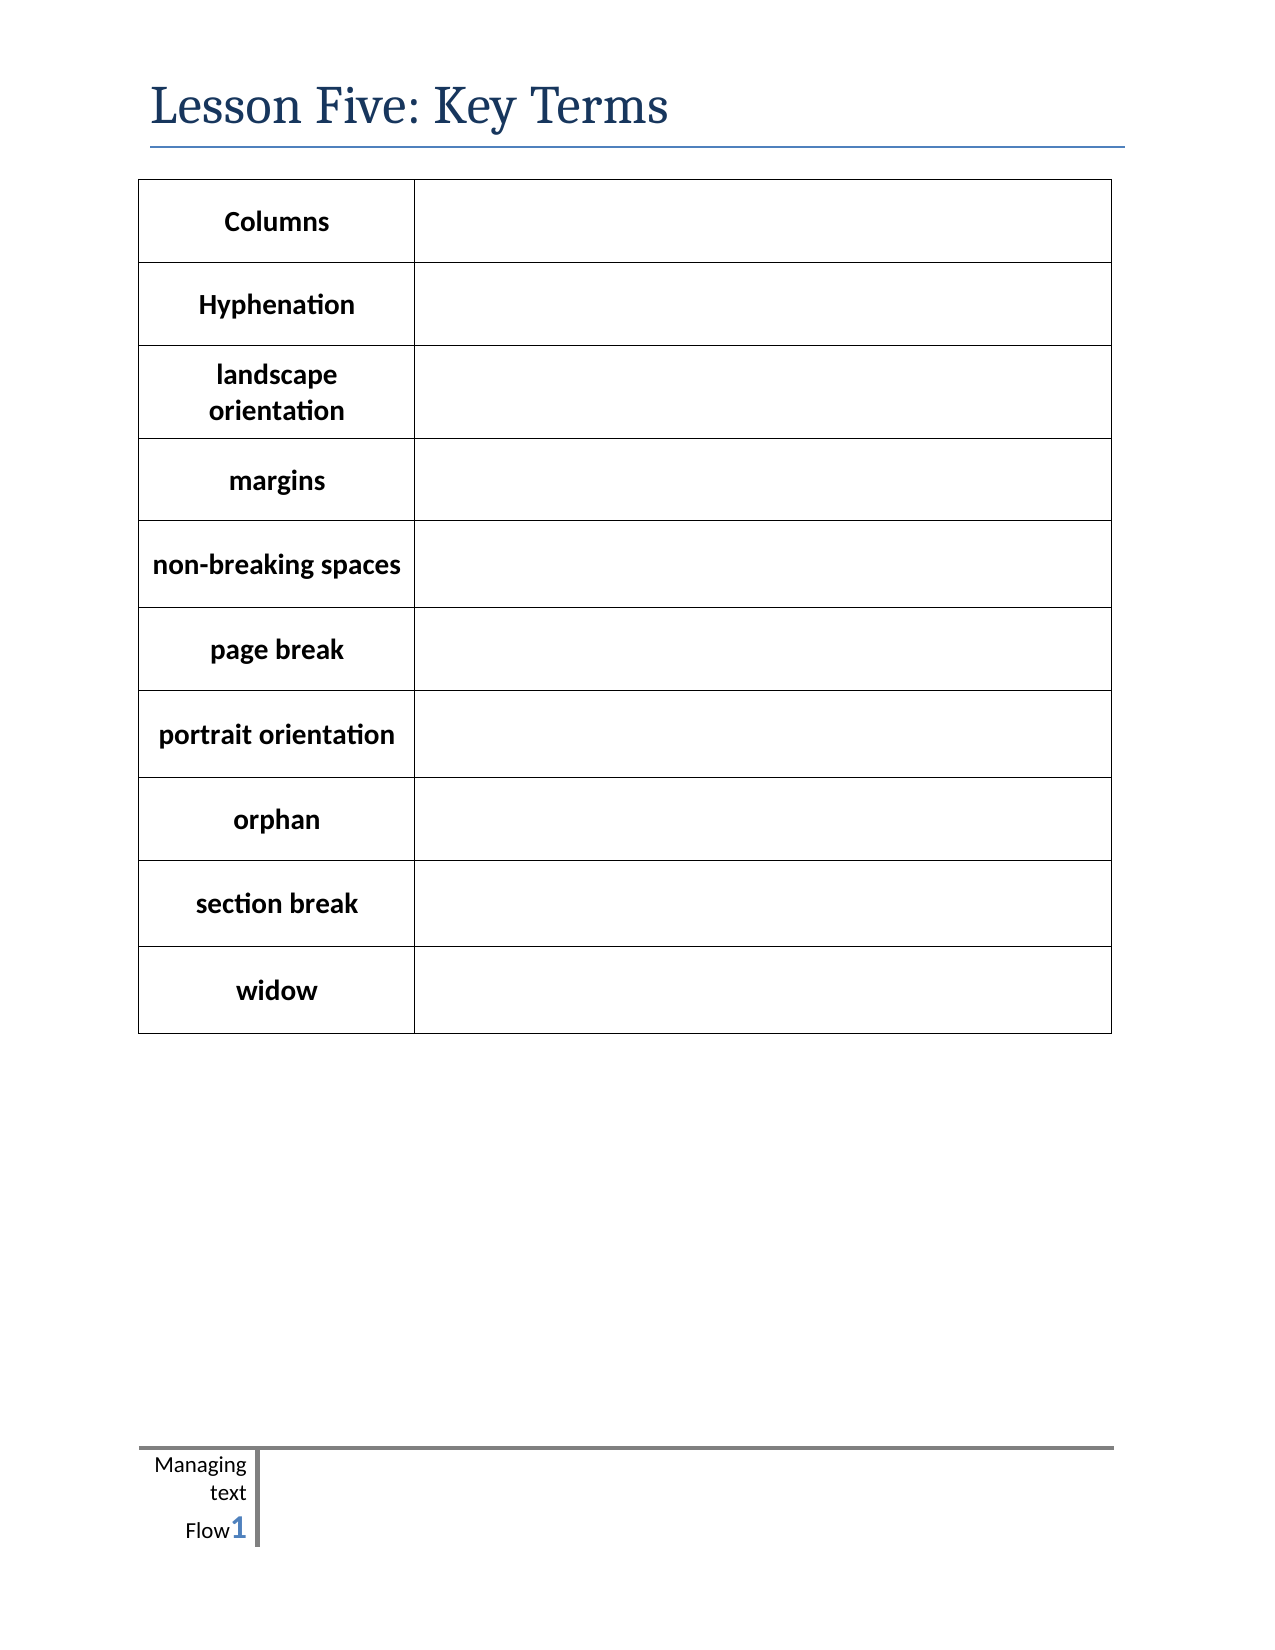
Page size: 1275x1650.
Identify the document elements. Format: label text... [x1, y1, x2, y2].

table_cell orphan [139, 778, 414, 859]
table_cell [415, 861, 1111, 946]
table_cell portrait orientation [139, 691, 414, 777]
table_cell section break [139, 861, 414, 946]
table_cell [415, 608, 1111, 690]
table_cell Hyphenation [139, 263, 414, 345]
table_cell [415, 778, 1111, 859]
table_cell [415, 691, 1111, 777]
table_cell widow [139, 947, 414, 1033]
table_cell [415, 439, 1111, 520]
table_cell margins [139, 439, 414, 520]
table_cell landscape orientation [139, 346, 414, 437]
table_cell non-breaking spaces [139, 521, 414, 607]
table_cell [415, 947, 1111, 1033]
table_cell [415, 521, 1111, 607]
table_cell [415, 346, 1111, 437]
table_header Columns [139, 180, 414, 262]
table_header [415, 180, 1111, 262]
table_cell [415, 263, 1111, 345]
table_cell page break [139, 608, 414, 690]
